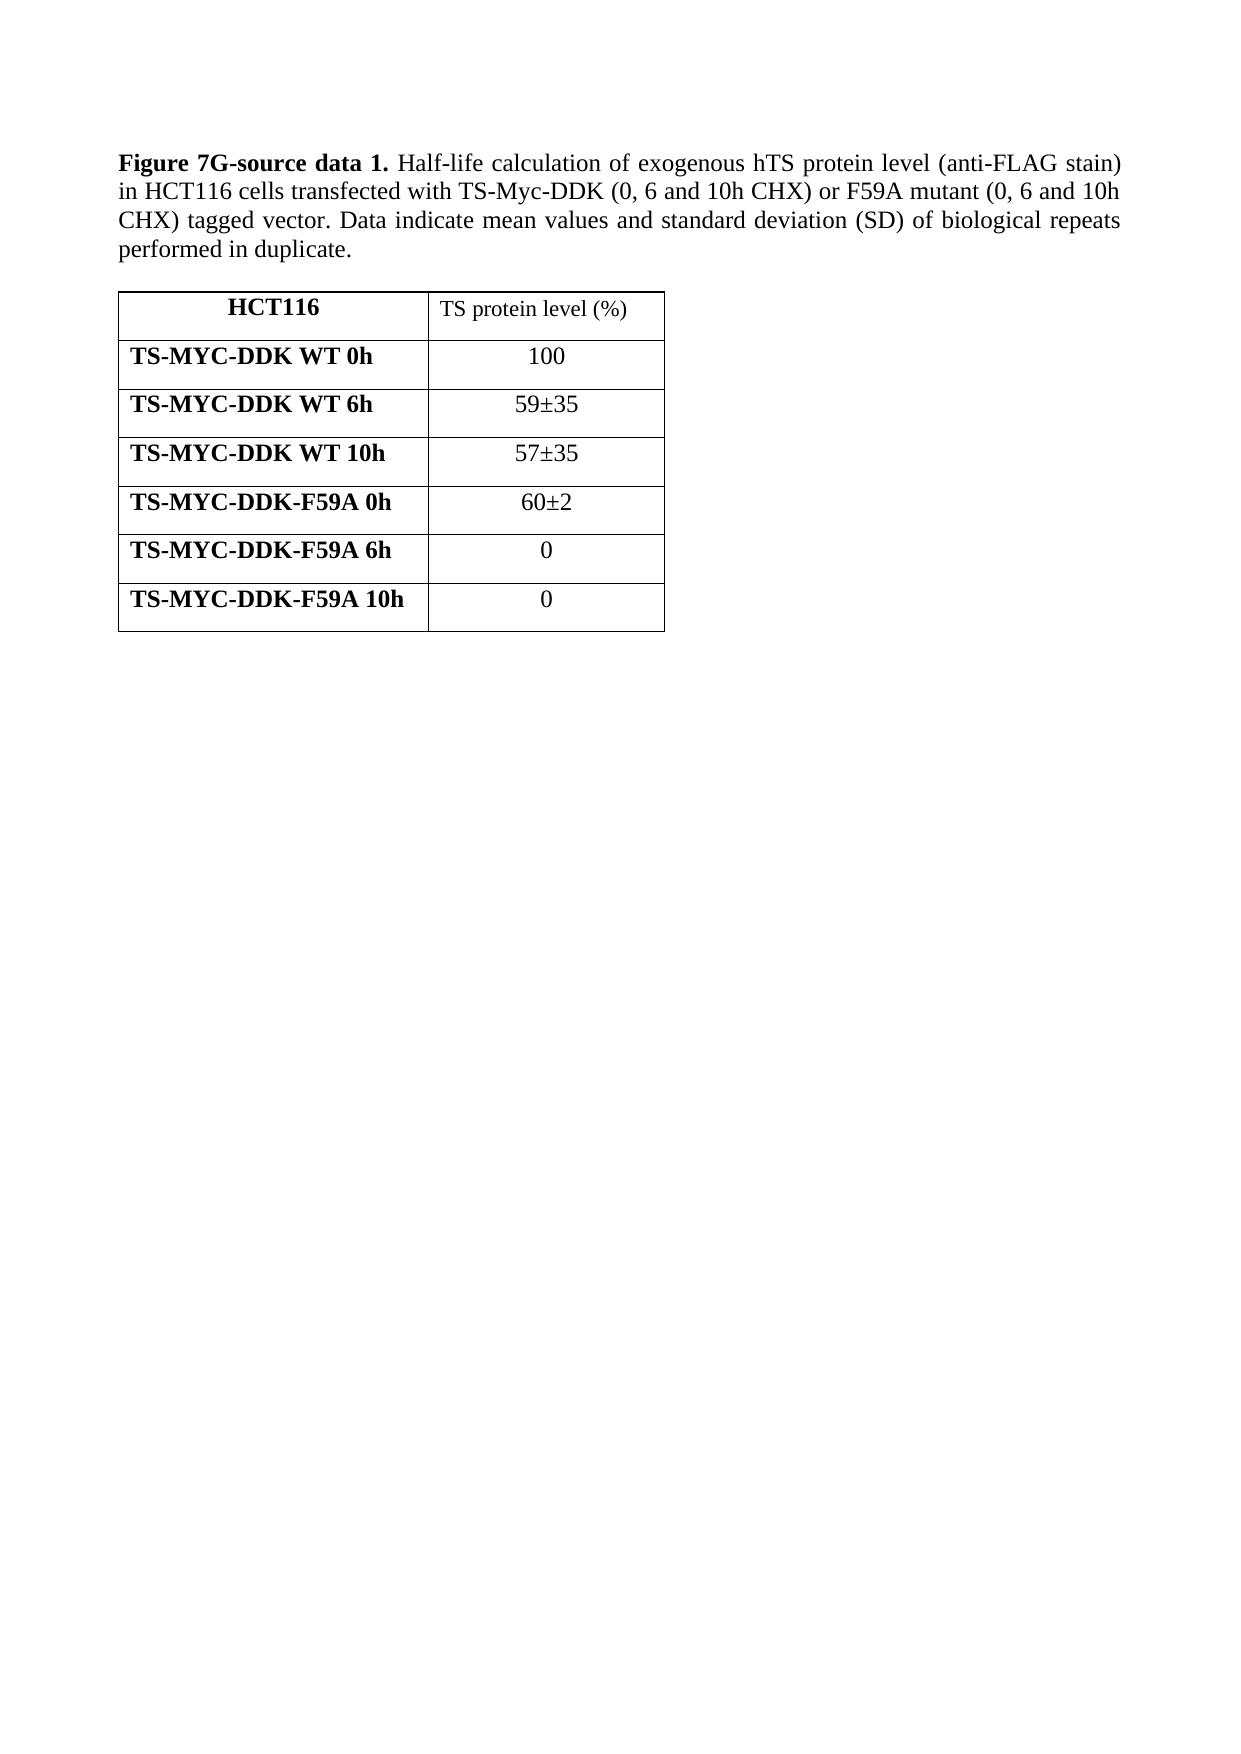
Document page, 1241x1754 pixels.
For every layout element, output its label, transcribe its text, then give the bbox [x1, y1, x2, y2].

table_header TS protein level (%) [429, 293, 664, 340]
table_cell TS-MYC-DDK-F59A 10h [119, 584, 428, 631]
table_cell 59±35 [429, 390, 664, 437]
table_cell 57±35 [429, 438, 664, 486]
table_cell 0 [429, 535, 664, 583]
table_header HCT116 [119, 293, 428, 340]
text Figure 7G-source data 1. Half-life calculation of exogenous hTS protein level (anti-FLAG stain) in HCT116 cells transfected with TS-Myc-DDK (0, 6 and 10h CHX) or F59A mutant (0, 6 and 10h CHX) tagged vector. Data indicate mean values and standard deviation (SD) of biological repeats performed in duplicate. [118, 148, 1122, 263]
table_cell TS-MYC-DDK WT 6h [119, 390, 428, 437]
table_cell TS-MYC-DDK WT 10h [119, 438, 428, 486]
table_cell TS-MYC-DDK-F59A 6h [119, 535, 428, 583]
table_cell 60±2 [429, 487, 664, 534]
table_cell TS-MYC-DDK-F59A 0h [119, 487, 428, 534]
table_cell TS-MYC-DDK WT 0h [119, 341, 428, 388]
table_cell 100 [429, 341, 664, 388]
table_cell 0 [429, 584, 664, 631]
